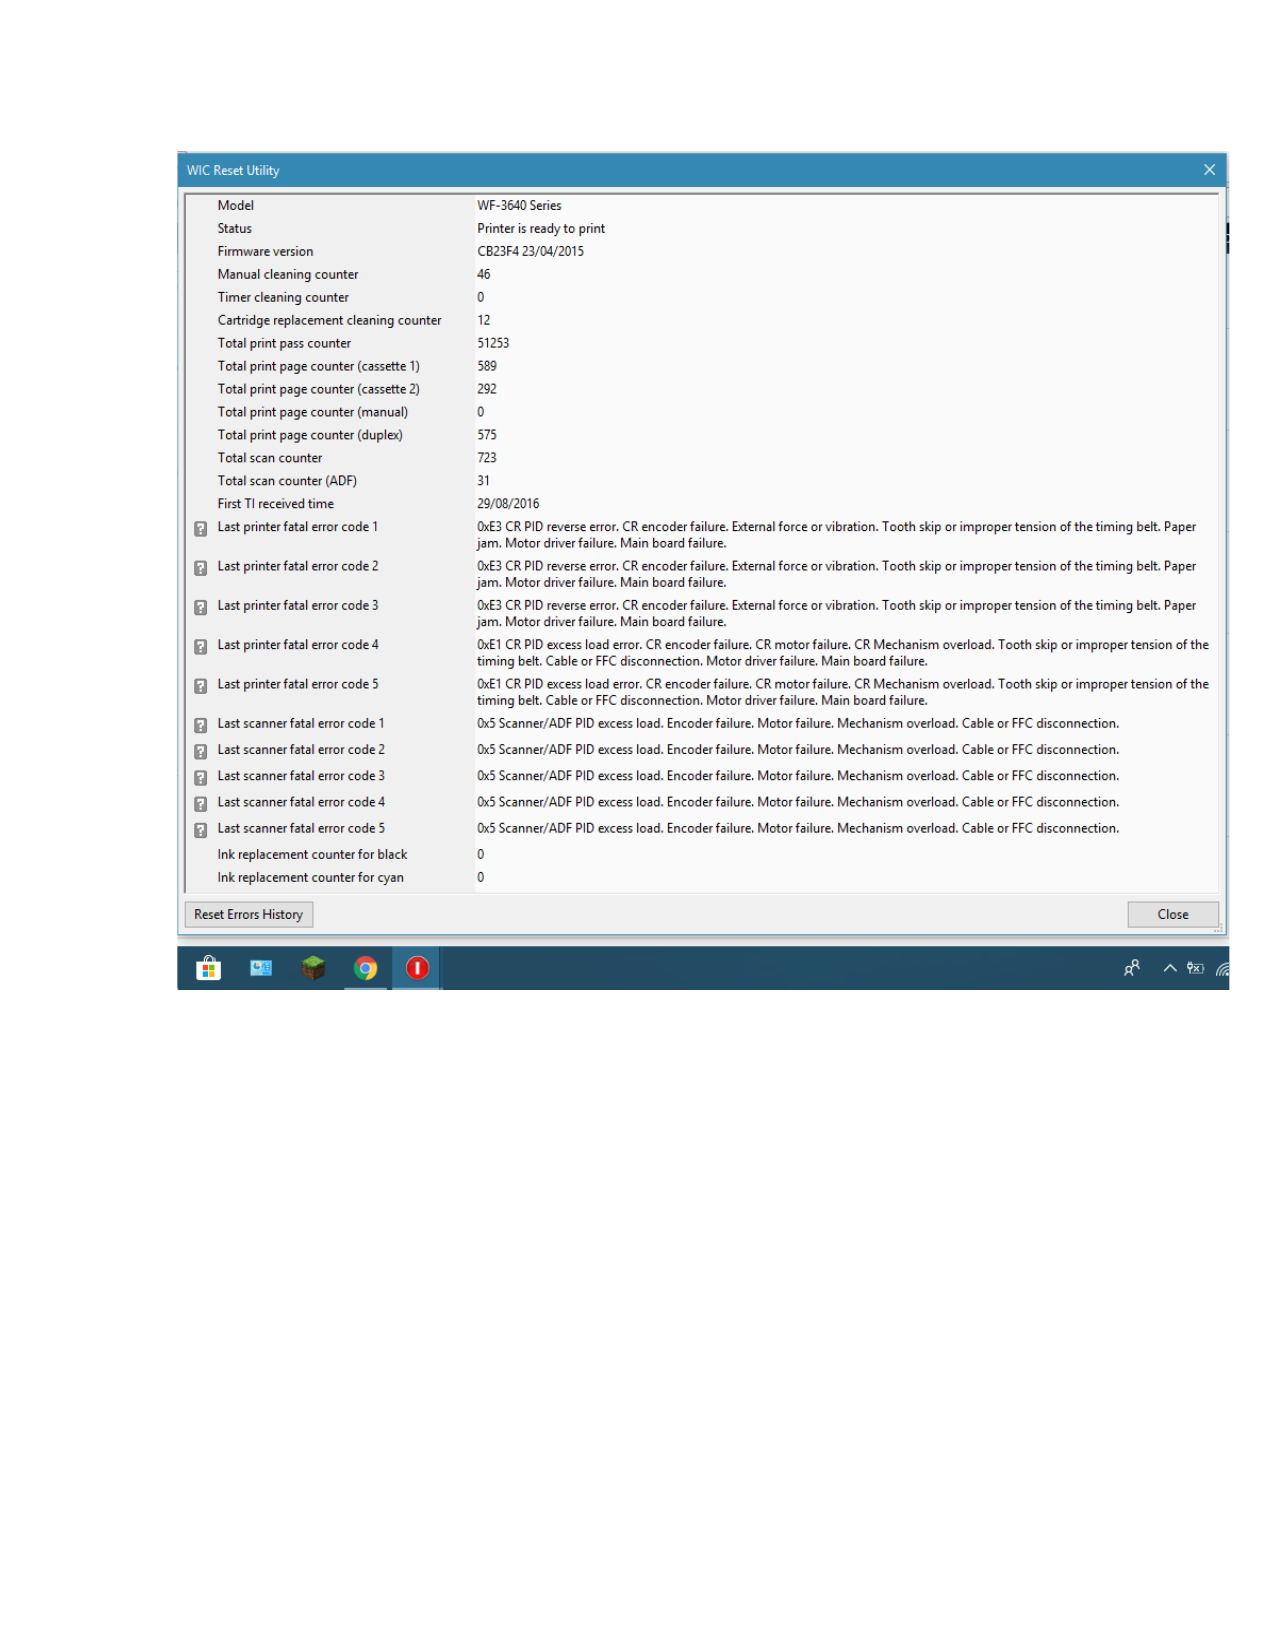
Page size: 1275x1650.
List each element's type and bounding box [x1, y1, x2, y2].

picture [177, 151, 1230, 990]
